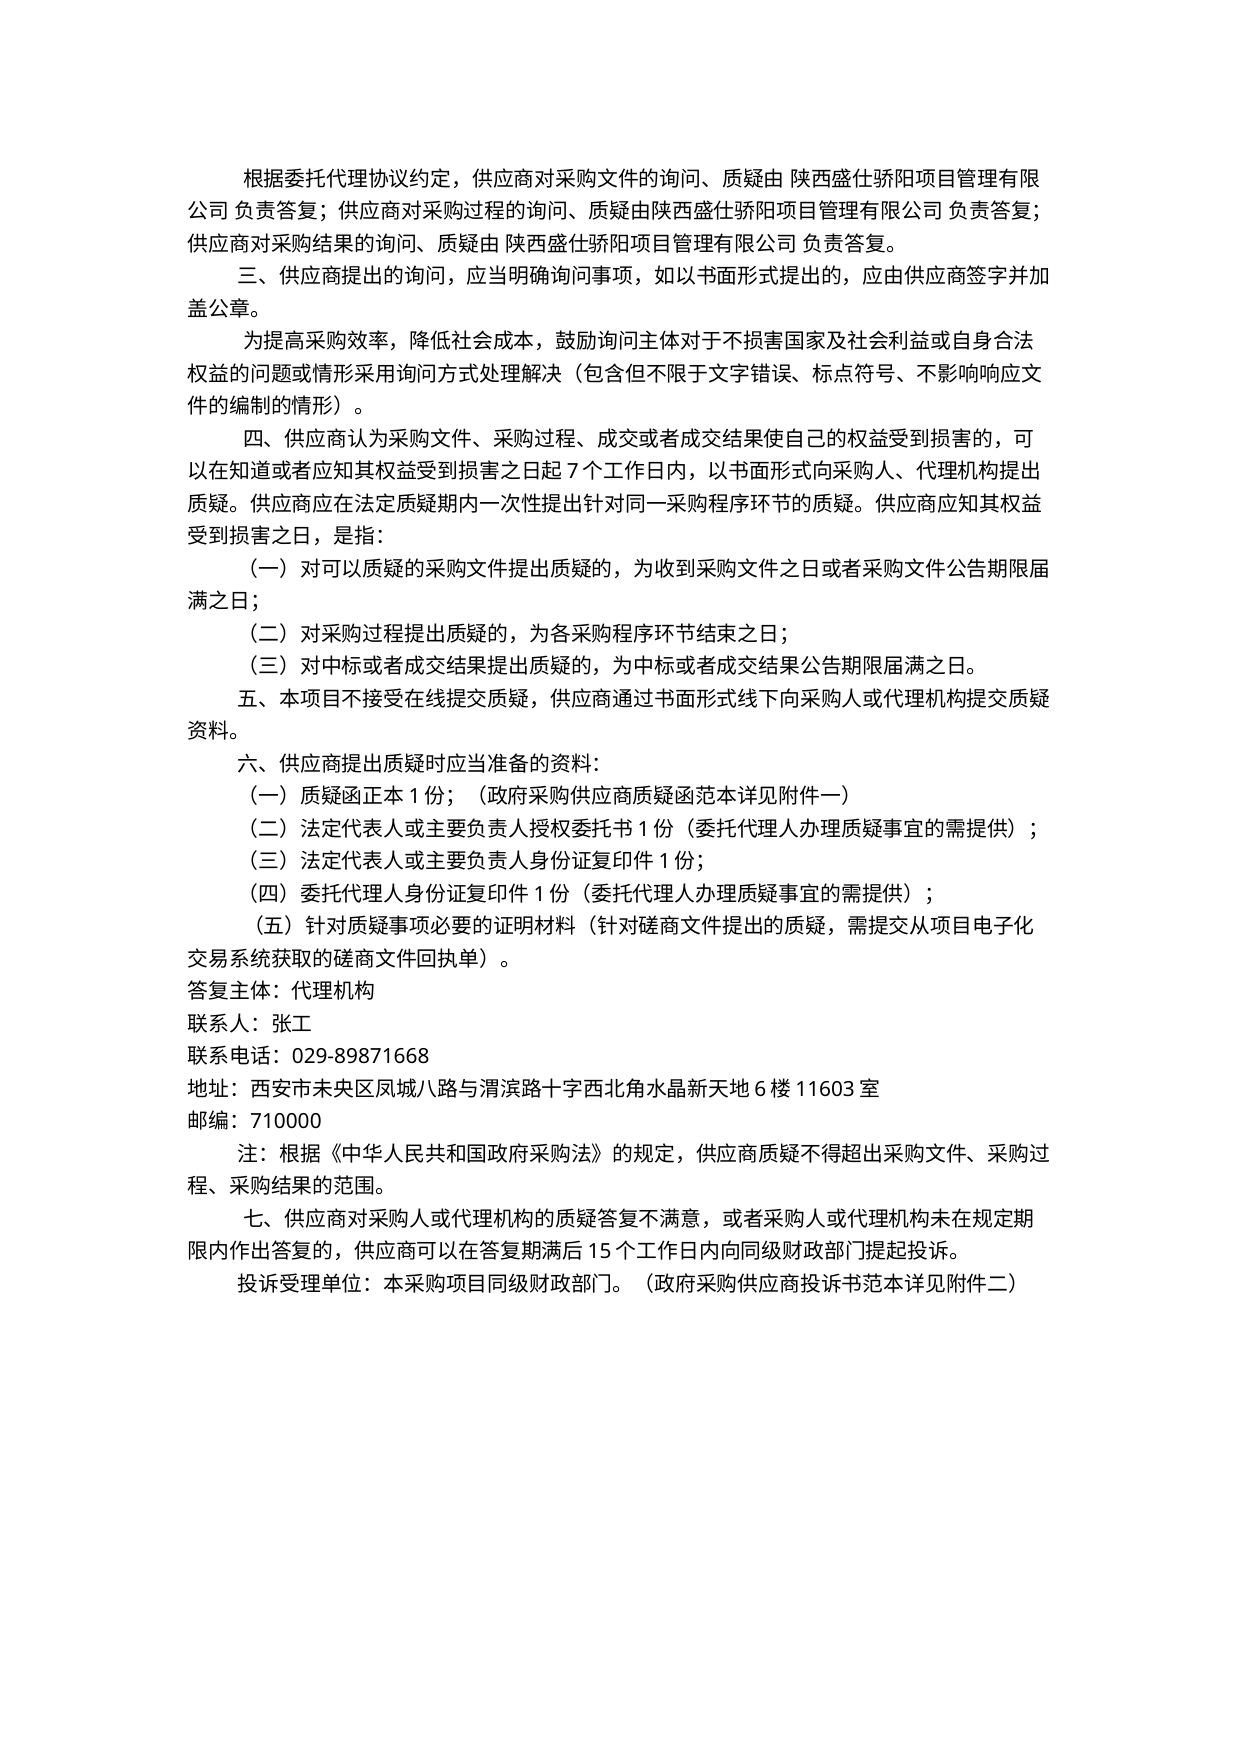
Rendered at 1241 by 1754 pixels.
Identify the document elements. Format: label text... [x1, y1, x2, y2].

text 五、本项目不接受在线提交质疑，供应商通过书面形式线下向采购人或代理机构提交质疑资料。 [187, 682, 1053, 747]
text 三、供应商提出的询问，应当明确询问事项，如以书面形式提出的，应由供应商签字并加盖公章。 [187, 259, 1053, 324]
text 联系人：张工 [187, 1007, 1053, 1039]
text 邮编：710000 [187, 1104, 1053, 1137]
text 联系电话：029-89871668 [187, 1039, 1053, 1072]
text 根据委托代理协议约定，供应商对采购文件的询问、质疑由 陕西盛仕骄阳项目管理有限公司 负责答复；供应商对采购过程的询问、质疑由陕西盛仕骄阳项目管理有限公司 负责答复；供应商对采购结果的询问、质疑由 陕西盛仕骄阳项目管理有限公司 负责答复。 [187, 162, 1053, 259]
text （二）对采购过程提出质疑的，为各采购程序环节结束之日； [187, 617, 1053, 649]
text （四）委托代理人身份证复印件1份（委托代理人办理质疑事宜的需提供）； [187, 877, 1053, 909]
text （三）对中标或者成交结果提出质疑的，为中标或者成交结果公告期限届满之日。 [187, 649, 1053, 682]
text 注：根据《中华人民共和国政府采购法》的规定，供应商质疑不得超出采购文件、采购过程、采购结果的范围。 [187, 1137, 1053, 1202]
text （一）对可以质疑的采购文件提出质疑的，为收到采购文件之日或者采购文件公告期限届满之日； [187, 552, 1053, 617]
text （一）质疑函正本1份；（政府采购供应商质疑函范本详见附件一） [187, 779, 1053, 812]
text 投诉受理单位：本采购项目同级财政部门。（政府采购供应商投诉书范本详见附件二） [187, 1267, 1053, 1299]
text （五）针对质疑事项必要的证明材料（针对磋商文件提出的质疑，需提交从项目电子化交易系统获取的磋商文件回执单）。 [187, 909, 1053, 974]
text 答复主体：代理机构 [187, 974, 1053, 1007]
text （三）法定代表人或主要负责人身份证复印件1份； [187, 844, 1053, 877]
text （二）法定代表人或主要负责人授权委托书1份（委托代理人办理质疑事宜的需提供）； [187, 812, 1053, 844]
text 四、供应商认为采购文件、采购过程、成交或者成交结果使自己的权益受到损害的，可以在知道或者应知其权益受到损害之日起7个工作日内，以书面形式向采购人、代理机构提出质疑。供应商应在法定质疑期内一次性提出针对同一采购程序环节的质疑。供应商应知其权益受到损害之日，是指： [187, 422, 1053, 552]
text 地址：西安市未央区凤城八路与渭滨路十字西北角水晶新天地6楼11603室 [187, 1072, 1053, 1104]
text 七、供应商对采购人或代理机构的质疑答复不满意，或者采购人或代理机构未在规定期限内作出答复的，供应商可以在答复期满后15个工作日内向同级财政部门提起投诉。 [187, 1202, 1053, 1267]
text 六、供应商提出质疑时应当准备的资料： [187, 747, 1053, 779]
text 为提高采购效率，降低社会成本，鼓励询问主体对于不损害国家及社会利益或自身合法权益的问题或情形采用询问方式处理解决（包含但不限于文字错误、标点符号、不影响响应文件的编制的情形）。 [187, 324, 1053, 422]
